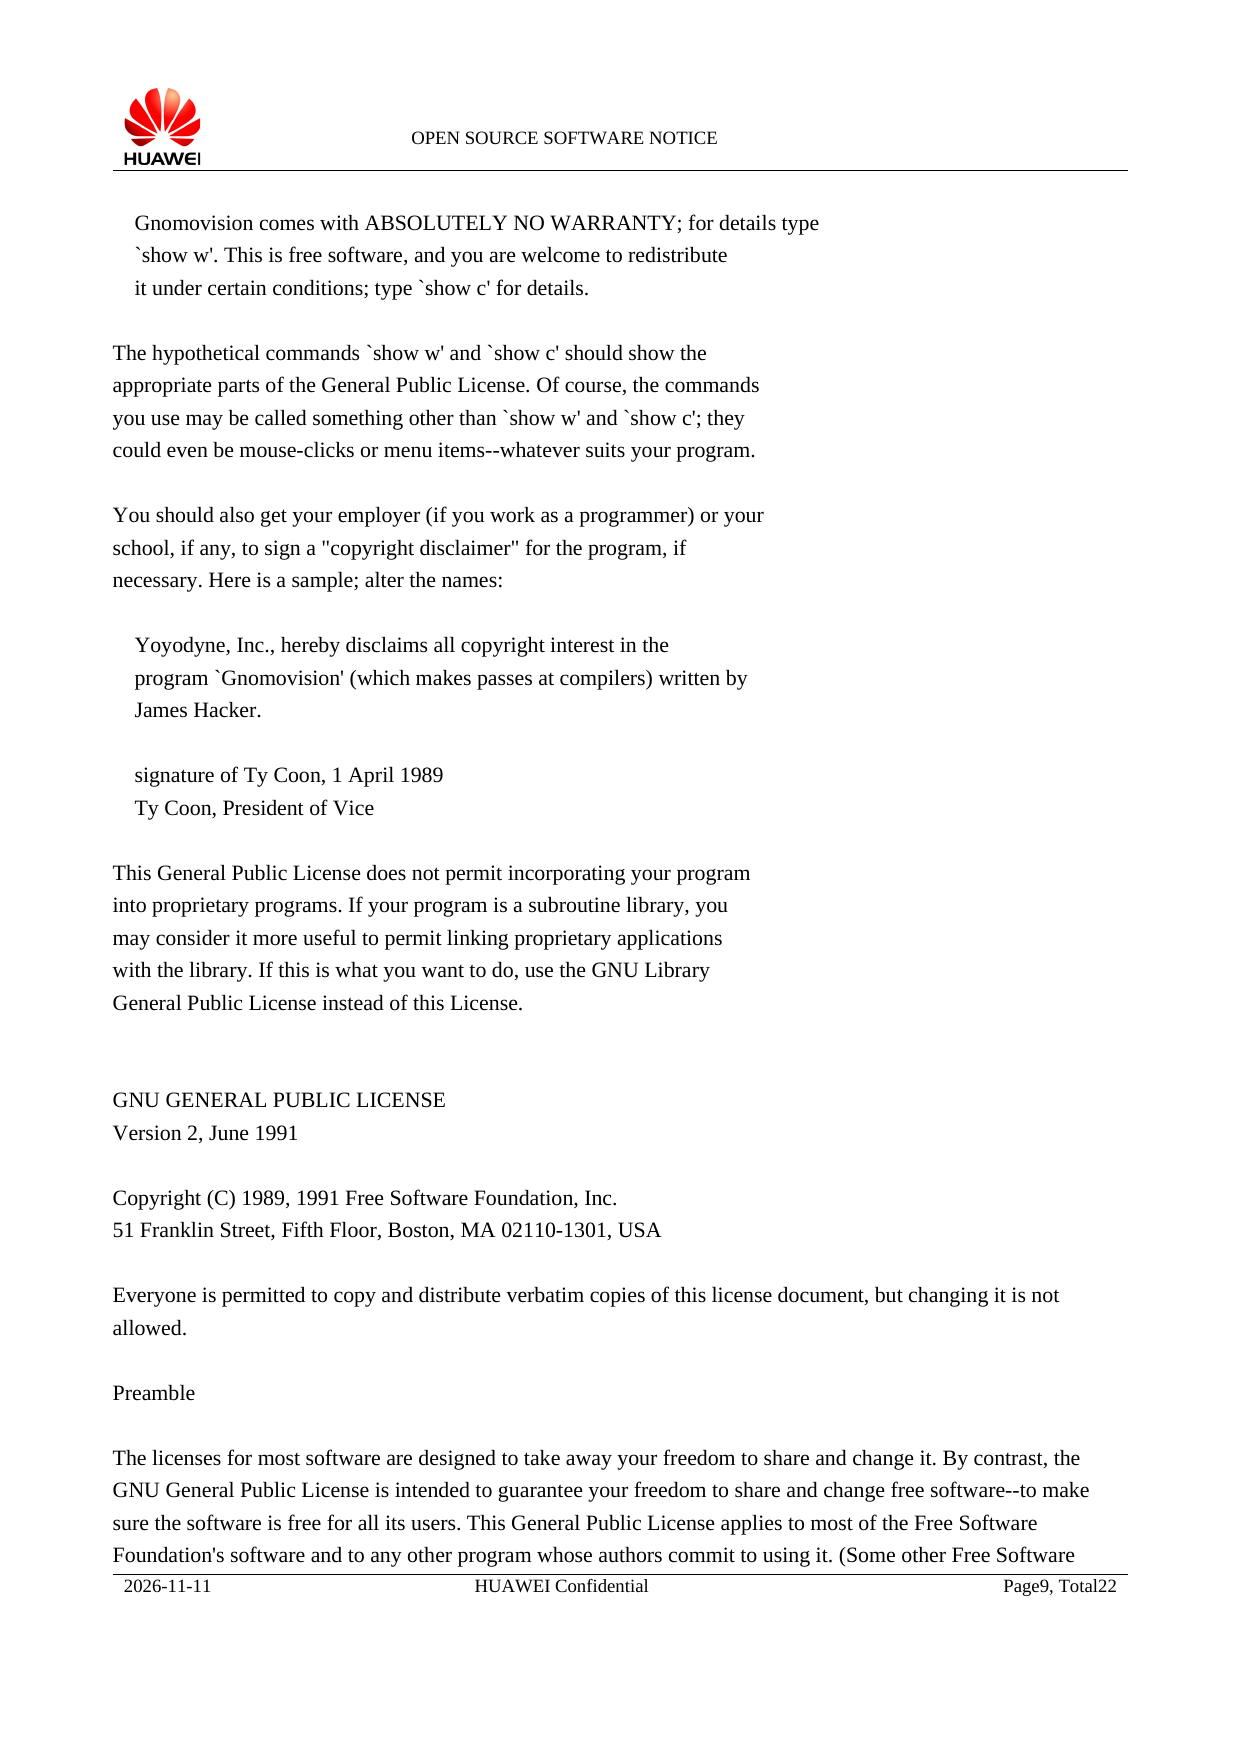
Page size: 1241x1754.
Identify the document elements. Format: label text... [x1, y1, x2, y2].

picture [124, 88, 201, 165]
